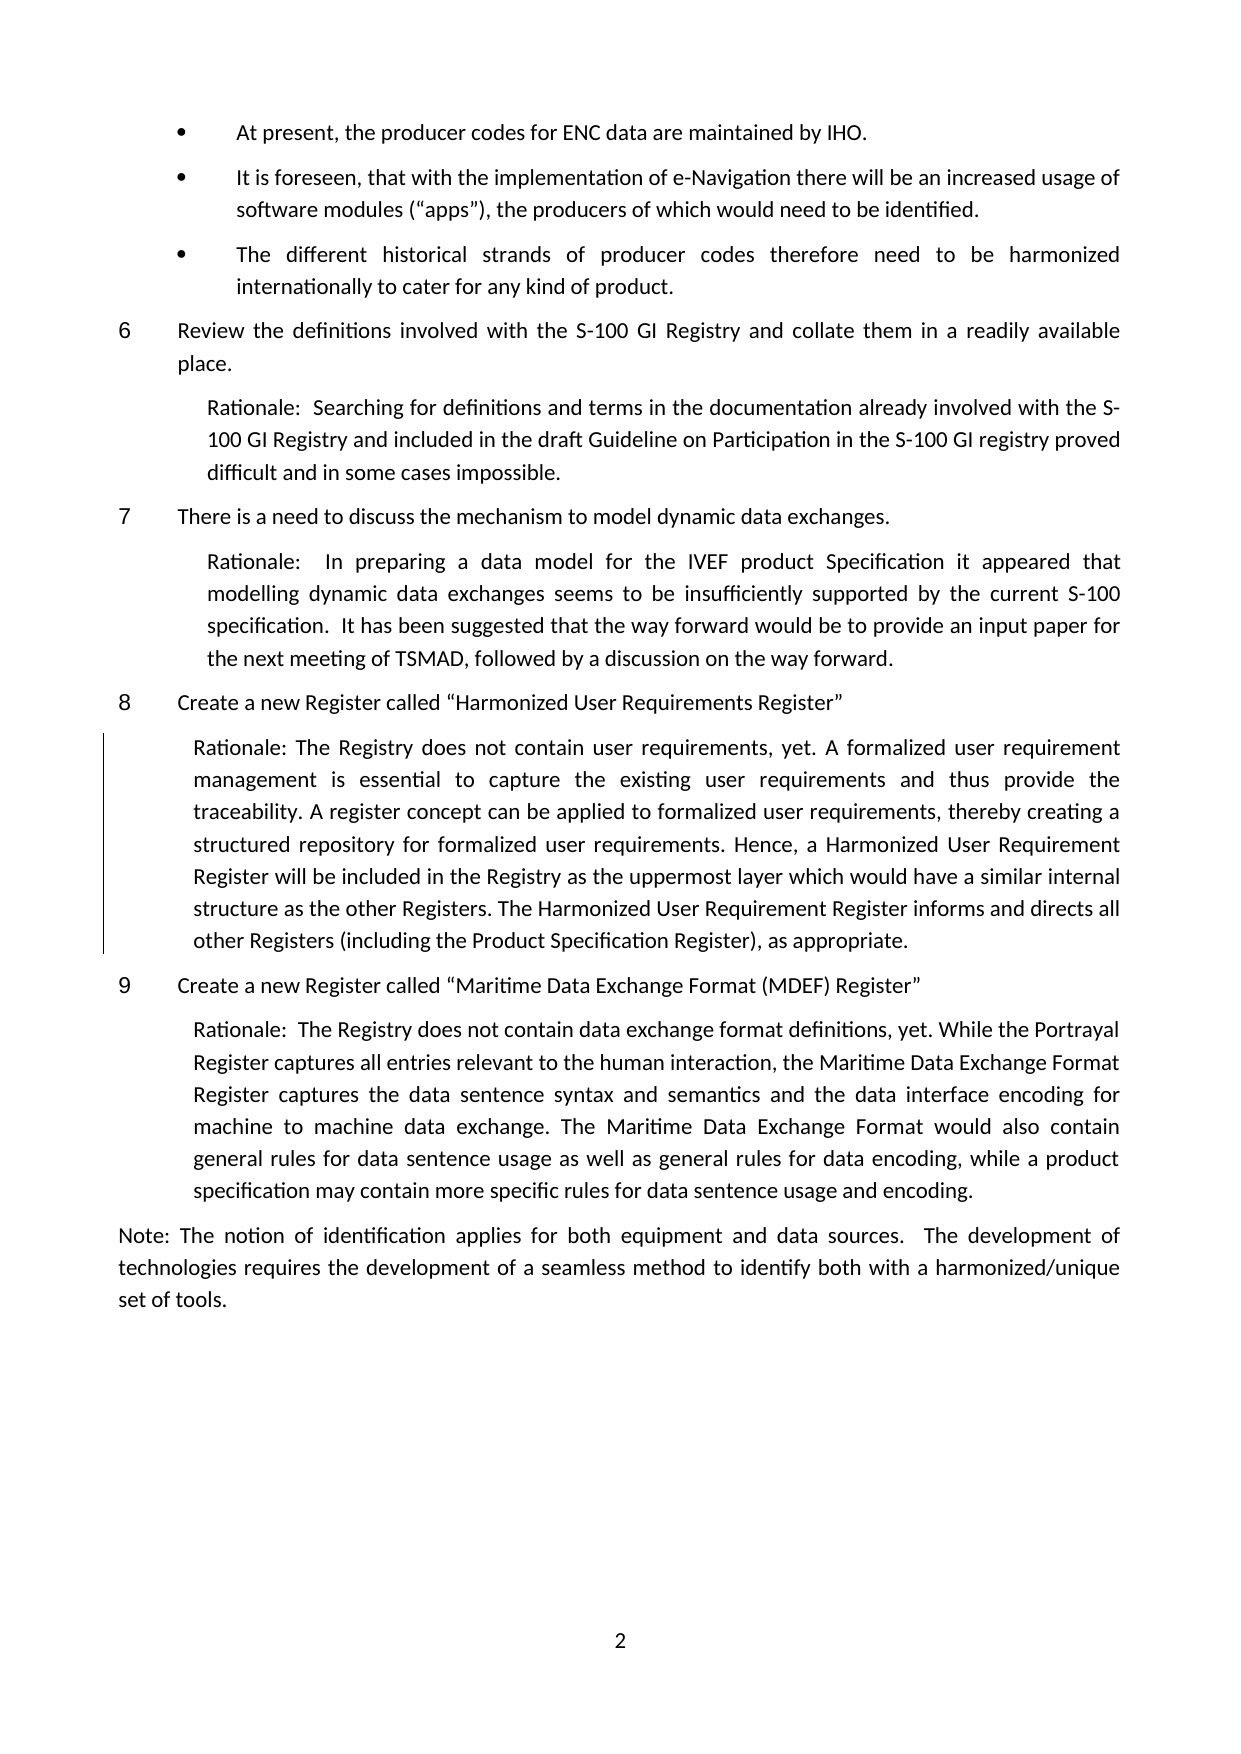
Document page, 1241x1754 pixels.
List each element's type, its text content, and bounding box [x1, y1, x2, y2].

list There is a need to discuss the mechanism to model dynamic data exchanges. [118, 502, 1122, 531]
text At present, the producer codes for ENC data are maintained by IHO. [177, 118, 1122, 146]
list Rationale: Searching for definitions and terms in the documentation already involved with the S-100 GI Registry and included in the draft Guideline on Participation in the S-100 GI registry proved difficult and in some cases impossible. [207, 393, 1122, 486]
list Create a new Register called “Harmonized User Requirements Register” [118, 688, 1122, 716]
list Create a new Register called “Maritime Data Exchange Format (MDEF) Register” [118, 971, 1122, 999]
list Review the definitions involved with the S-100 GI Registry and collate them in a readily available place. [118, 317, 1122, 377]
text The different historical strands of producer codes therefore need to be harmonized internationally to cater for any kind of product. [177, 240, 1122, 300]
text Rationale: The Registry does not contain data exchange format definitions, yet. While the Portrayal Register captures all entries relevant to the human interaction, the Maritime Data Exchange Format Register captures the data sentence syntax and semantics and the data interface encoding for machine to machine data exchange. The Maritime Data Exchange Format would also contain general rules for data sentence usage as well as general rules for data encoding, while a product specification may contain more specific rules for data sentence usage and encoding. [193, 1016, 1122, 1204]
text It is foreseen, that with the implementation of e-Navigation there will be an increased usage of software modules (“apps”), the producers of which would need to be identified. [177, 163, 1122, 223]
text Rationale: The Registry does not contain user requirements, yet. A formalized user requirement management is essential to capture the existing user requirements and thus provide the traceability. A register concept can be applied to formalized user requirements, thereby creating a structured repository for formalized user requirements. Hence, a Harmonized User Requirement Register will be included in the Registry as the uppermost layer which would have a similar internal structure as the other Registers. The Harmonized User Requirement Register informs and directs all other Registers (including the Product Specification Register), as appropriate. [193, 733, 1122, 954]
text Note: The notion of identification applies for both equipment and data sources. The development of technologies requires the development of a seamless method to identify both with a harmonized/unique set of tools. [118, 1221, 1122, 1314]
list Rationale: In preparing a data model for the IVEF product Specification it appeared that modelling dynamic data exchanges seems to be insufficiently supported by the current S-100 specification. It has been suggested that the way forward would be to provide an input paper for the next meeting of TSMAD, followed by a discussion on the way forward. [207, 547, 1122, 672]
